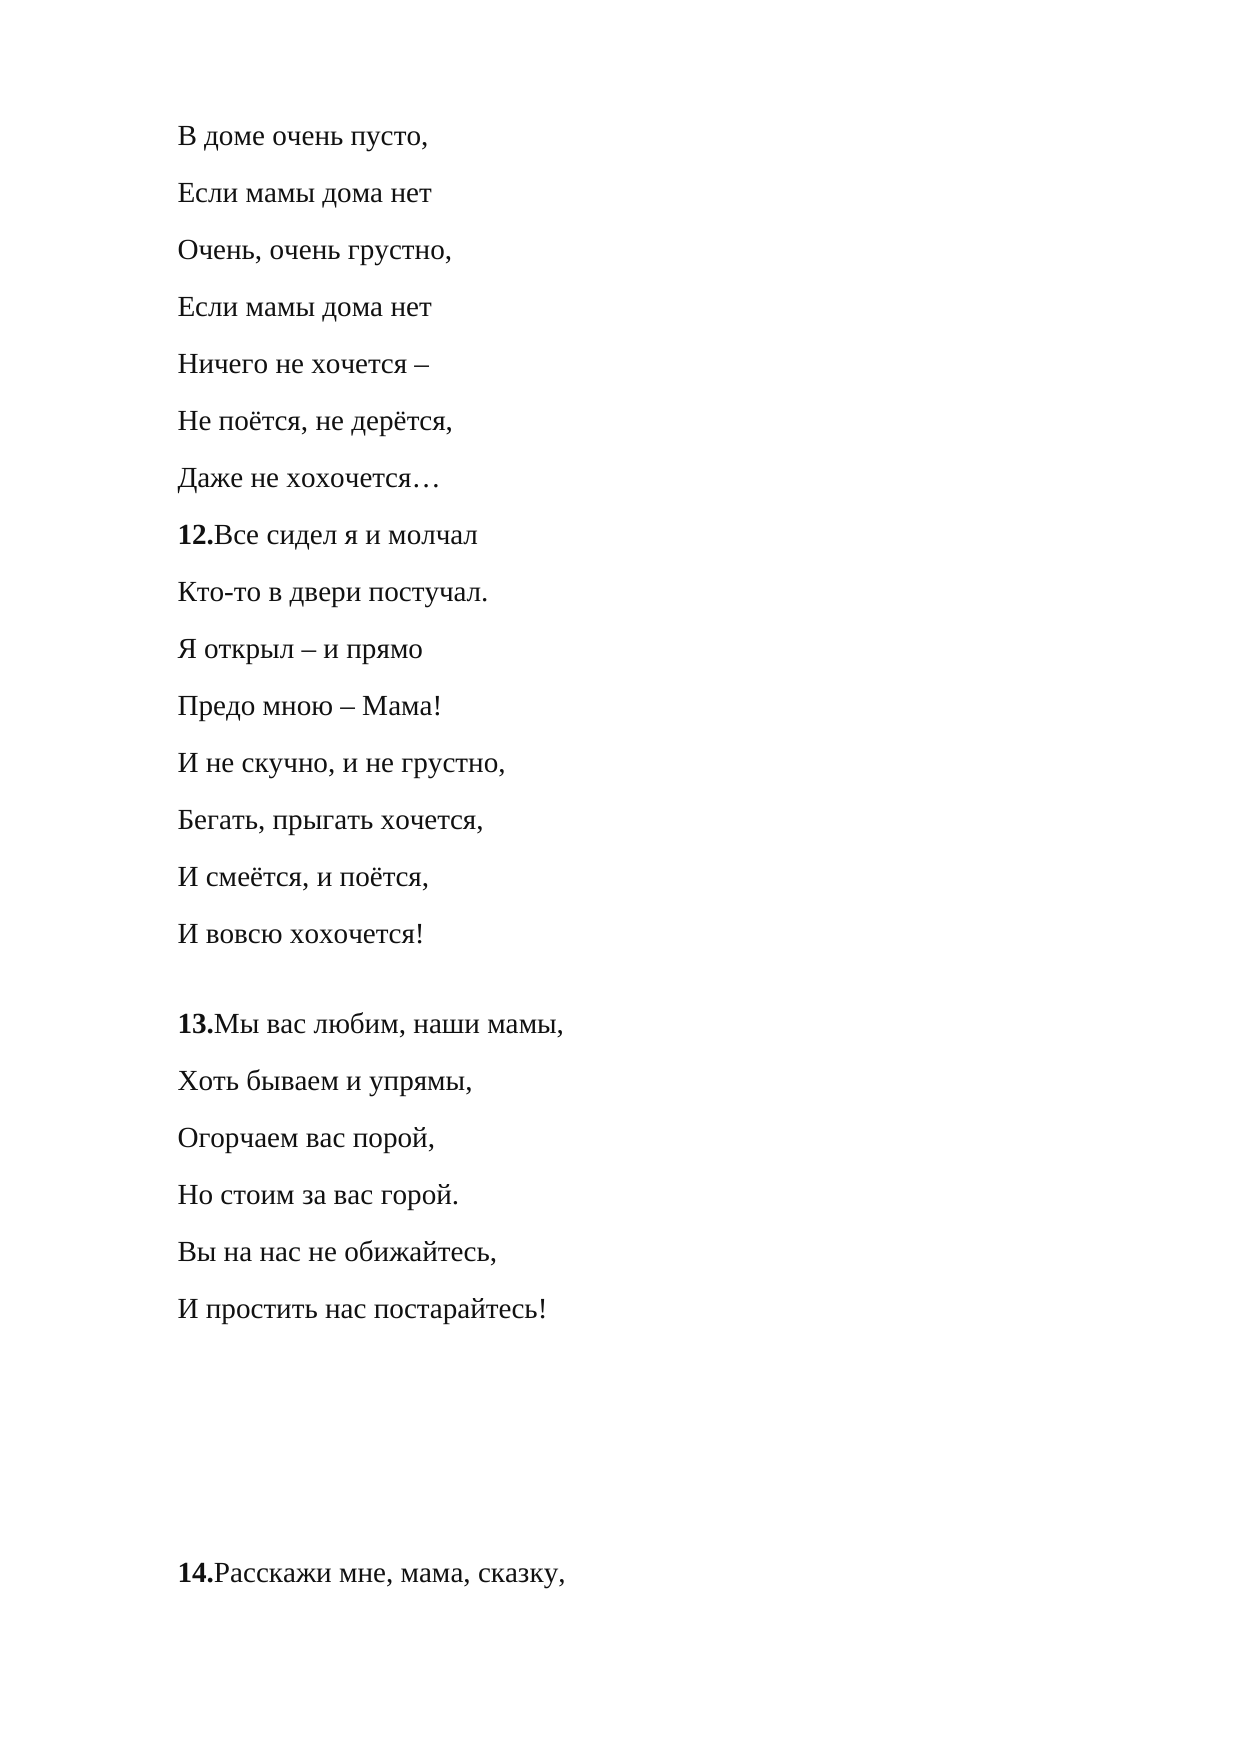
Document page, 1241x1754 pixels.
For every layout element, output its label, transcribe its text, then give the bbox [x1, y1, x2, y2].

text И вовсю хохочется! [177, 916, 1152, 949]
text И не скучно, и не грустно, [177, 745, 1152, 778]
text Но стоим за вас горой. [177, 1177, 1152, 1211]
text Очень, очень грустно, [177, 232, 1152, 266]
text И простить нас постарайтесь! [177, 1291, 1152, 1325]
text Огорчаем вас порой, [177, 1120, 1152, 1154]
text 12.Все сидел я и молчал [177, 517, 1152, 551]
text Ничего не хочется – [177, 346, 1152, 379]
text Не поётся, не дерётся, [177, 403, 1152, 437]
text Я открыл – и прямо [177, 631, 1152, 664]
text В доме очень пусто, [177, 118, 1152, 152]
text 13.Мы вас любим, наши мамы, [177, 1006, 1152, 1040]
text И смеётся, и поётся, [177, 859, 1152, 892]
text Бегать, прыгать хочется, [177, 802, 1152, 835]
text Даже не хохочется… [177, 460, 1152, 493]
text Предо мною – Мама! [177, 688, 1152, 721]
text Если мамы дома нет [177, 289, 1152, 323]
text 14.Расскажи мне, мама, сказку, [177, 1555, 1152, 1588]
text Вы на нас не обижайтесь, [177, 1234, 1152, 1268]
text Кто-то в двери постучал. [177, 574, 1152, 607]
text Хоть бываем и упрямы, [177, 1063, 1152, 1097]
text Если мамы дома нет [177, 175, 1152, 209]
